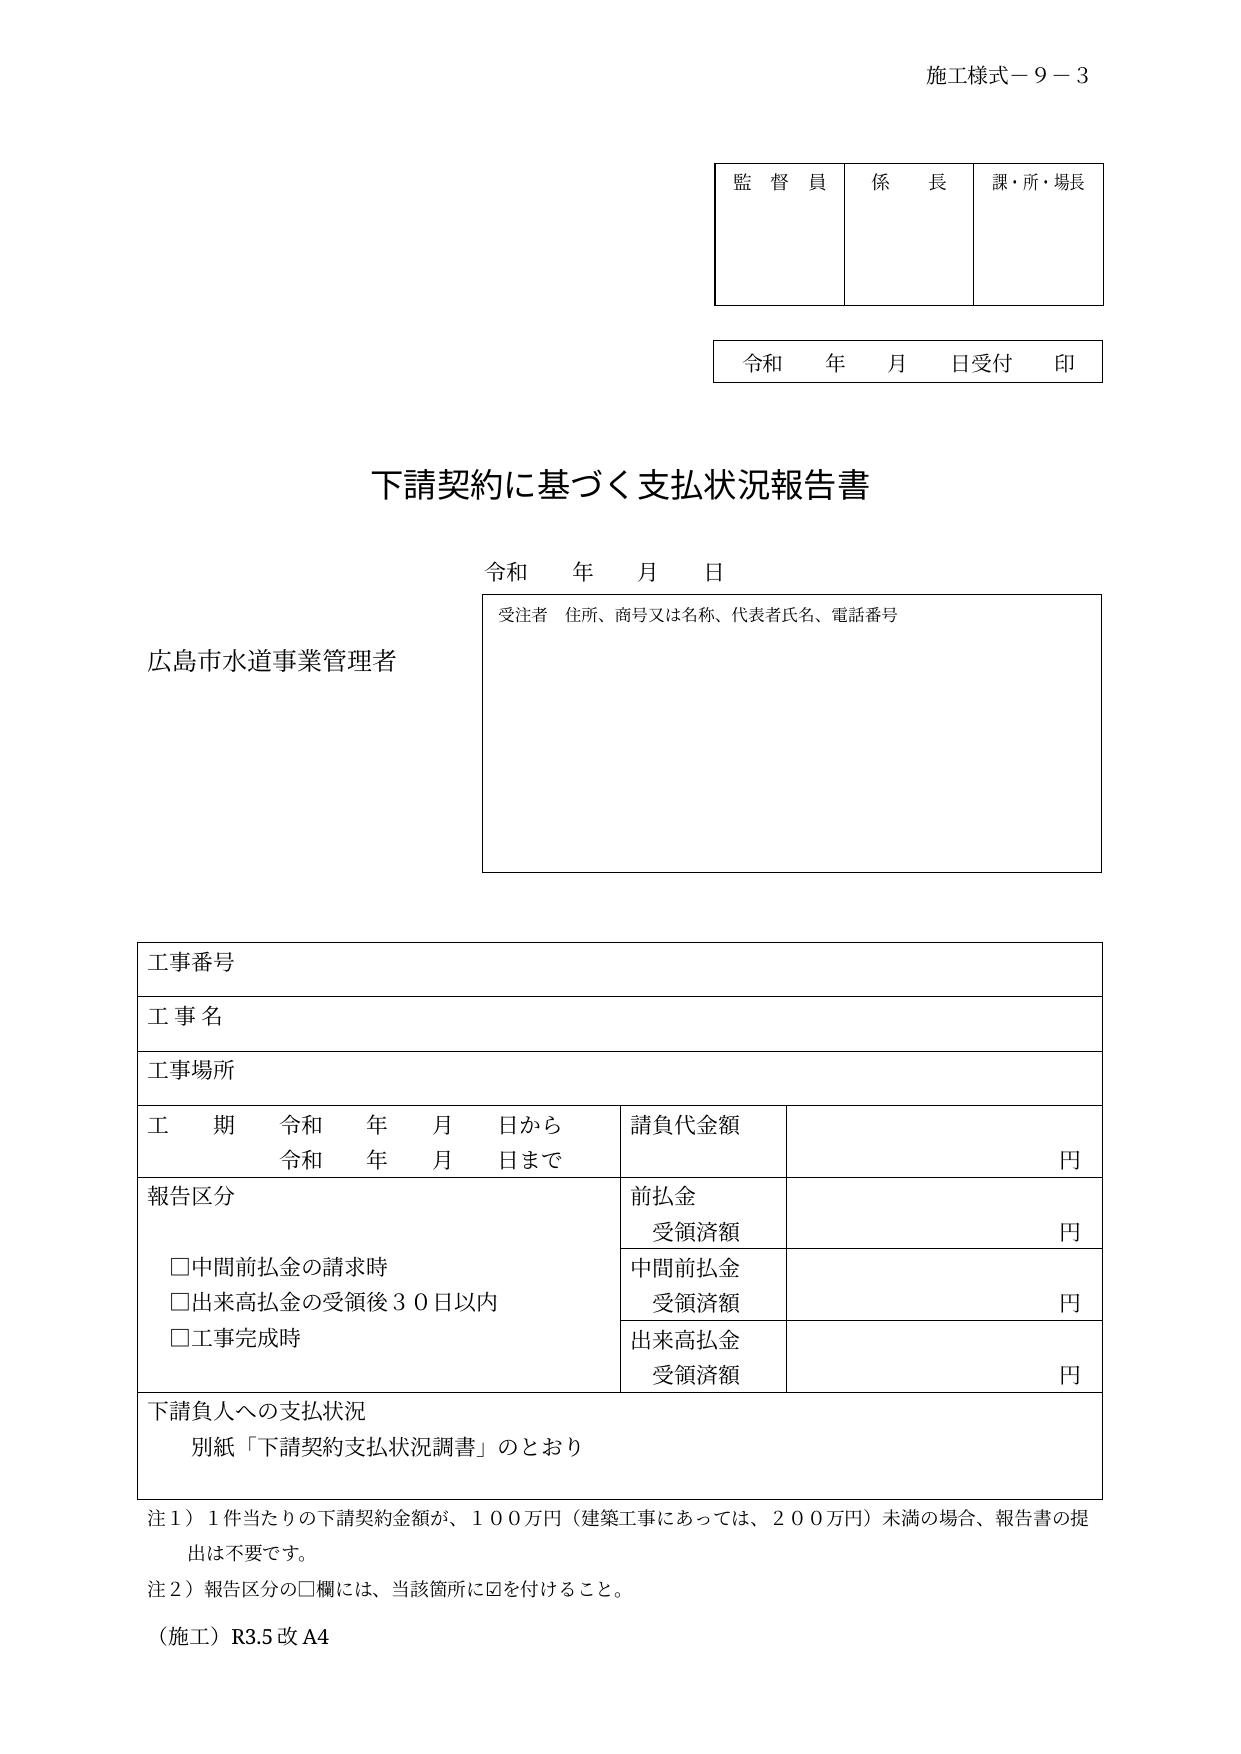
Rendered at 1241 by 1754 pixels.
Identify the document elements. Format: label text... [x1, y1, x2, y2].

table_header 係 長 [845, 164, 973, 305]
table_cell 円 [787, 1321, 1102, 1392]
text 注２）報告区分の□欄には、当該箇所に☑を付けること。 [148, 1570, 1092, 1606]
table_cell 前払金 受領済額 [621, 1178, 786, 1248]
text 広島市水道事業管理者 [148, 624, 482, 694]
table_cell 請負代金額 [621, 1106, 786, 1177]
table_header 監 督 員 [716, 164, 844, 305]
table_cell 円 [787, 1249, 1102, 1320]
text 令和 年 月 日 [148, 553, 1005, 589]
table_cell 工 期 令和 年 月 日から 令和 年 月 日まで [138, 1106, 620, 1177]
table_cell 中間前払金 受領済額 [621, 1249, 786, 1320]
table_cell 工事場所 [138, 1052, 1102, 1105]
table_cell 円 [787, 1106, 1102, 1177]
table_cell 下請負人への支払状況 別紙「下請契約支払状況調書」のとおり [138, 1393, 1102, 1498]
table_cell 報告区分 □中間前払金の請求時 □出来高払金の受領後３０日以内 □工事完成時 [138, 1178, 620, 1392]
table_cell 出来高払金 受領済額 [621, 1321, 786, 1392]
text 下請契約に基づく支払状況報告書 [148, 447, 1092, 518]
table_header 工事番号 [138, 943, 1102, 996]
table_cell 円 [787, 1178, 1102, 1248]
table_header 課・所・場長 [974, 164, 1103, 305]
table_cell 工事名 [138, 997, 1102, 1051]
text 注１）１件当たりの下請契約金額が、１００万円（建築工事にあっては、２００万円）未満の場合、報告書の提出は不要です。 [148, 1500, 1092, 1570]
